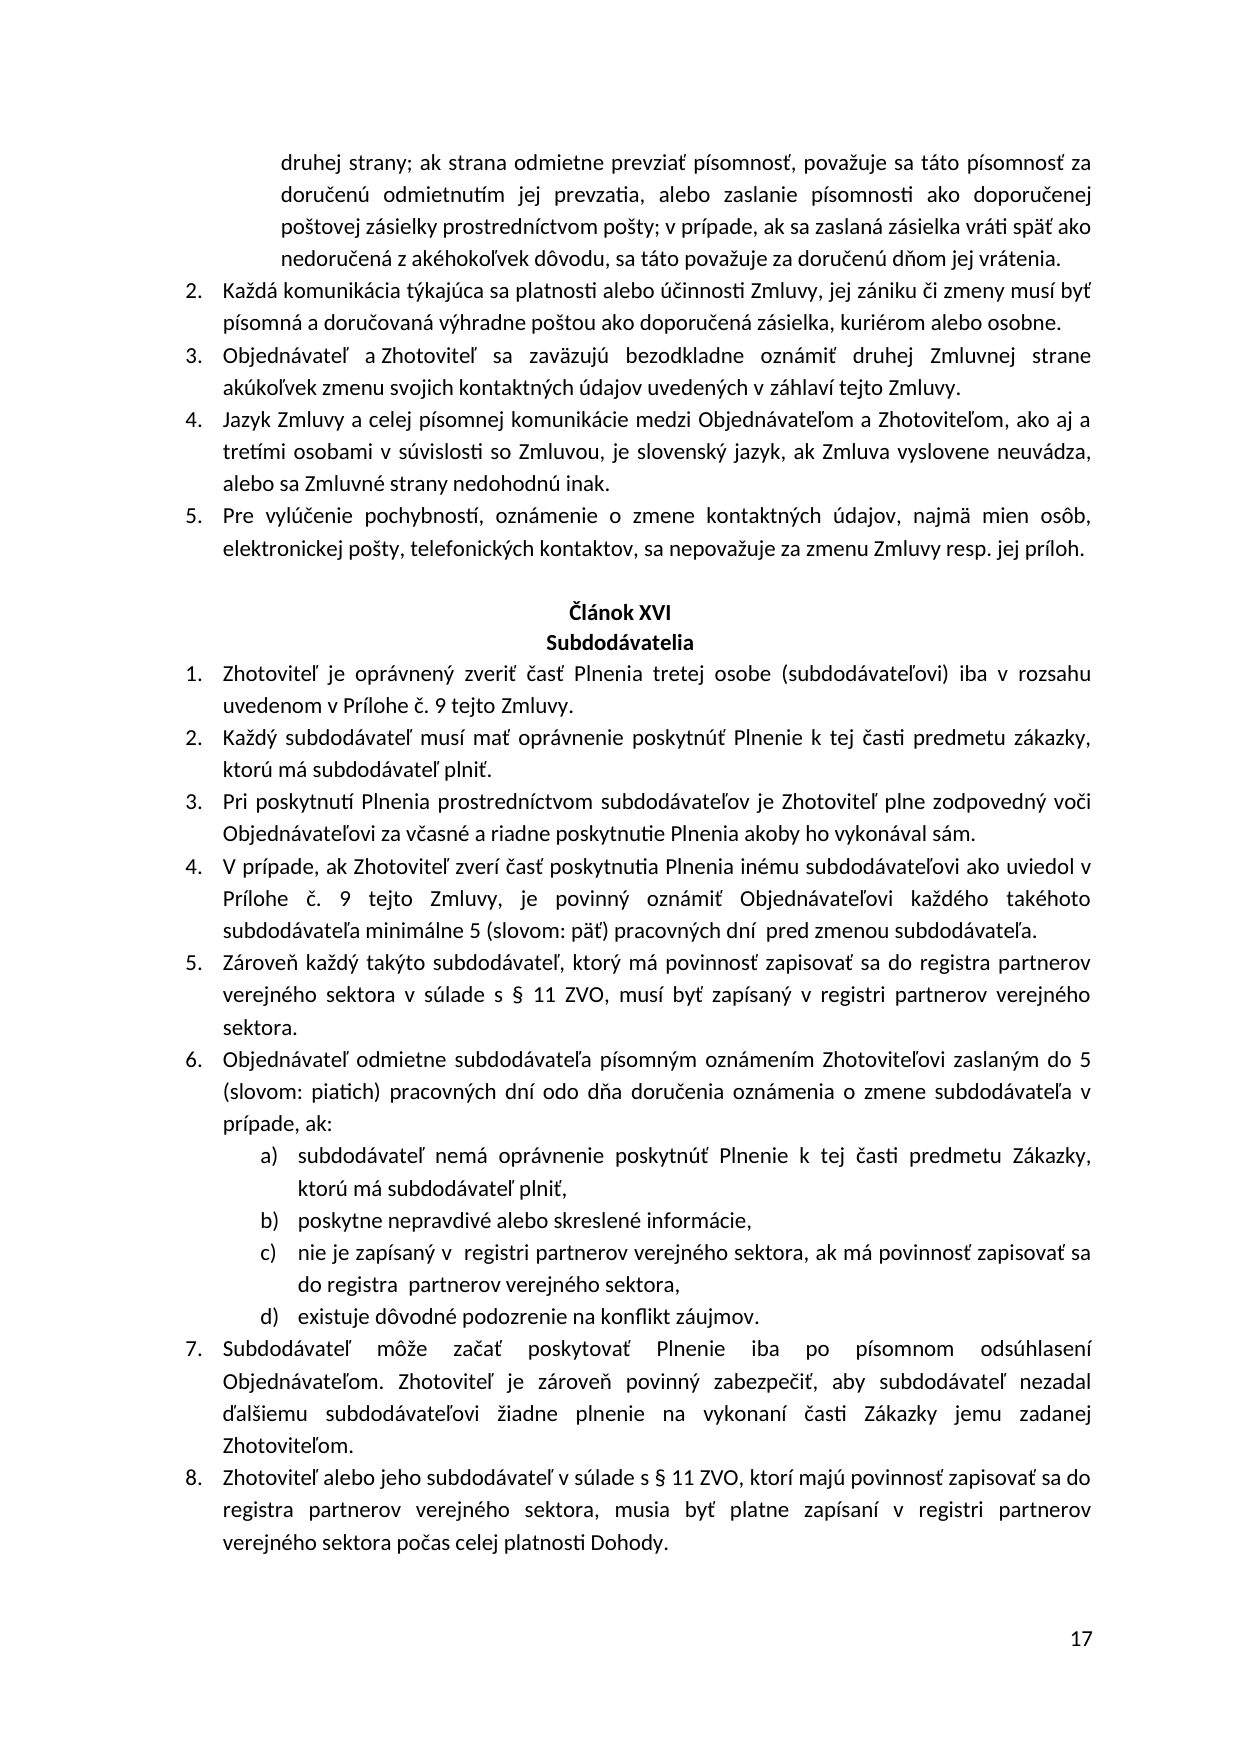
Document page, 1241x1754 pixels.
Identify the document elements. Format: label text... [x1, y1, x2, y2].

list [221, 148, 1093, 272]
list Zároveň každý takýto subdodávateľ, ktorý má povinnosť zapisovať sa do registra partnerov verejného sektora v súlade s § 11 ZVO, musí byť zapísaný v registri partnerov verejného sektora. [185, 948, 1093, 1041]
list Subdodávateľ môže začať poskytovať Plnenie iba po písomnom odsúhlasení Objednávateľom. Zhotoviteľ je zároveň povinný zabezpečiť, aby subdodávateľ nezadal ďalšiemu subdodávateľovi žiadne plnenie na vykonaní časti Zákazky jemu zadanej Zhotoviteľom. [185, 1334, 1093, 1459]
list subdodávateľ nemá oprávnenie poskytnúť Plnenie k tej časti predmetu Zákazky, ktorú má subdodávateľ plniť, [260, 1141, 1093, 1202]
list Pre vylúčenie pochybností, oznámenie o zmene kontaktných údajov, najmä mien osôb, elektronickej pošty, telefonických kontaktov, sa nepovažuje za zmenu Zmluvy resp. jej príloh. [185, 502, 1093, 562]
text Subdodávatelia [148, 628, 1093, 656]
list Zhotoviteľ je oprávnený zveriť časť Plnenia tretej osobe (subdodávateľovi) iba v rozsahu uvedenom v Prílohe č. 9 tejto Zmluvy. [185, 659, 1093, 719]
list Každý subdodávateľ musí mať oprávnenie poskytnúť Plnenie k tej časti predmetu zákazky, ktorú má subdodávateľ plniť. [185, 723, 1093, 783]
list Objednávateľ odmietne subdodávateľa písomným oznámením Zhotoviteľovi zaslaným do 5 (slovom: piatich) pracovných dní odo dňa doručenia oznámenia o zmene subdodávateľa v prípade, ak: [185, 1045, 1093, 1137]
list Jazyk Zmluvy a celej písomnej komunikácie medzi Objednávateľom a Zhotoviteľom, ako aj a tretími osobami v súvislosti so Zmluvou, je slovenský jazyk, ak Zmluva vyslovene neuvádza, alebo sa Zmluvné strany nedohodnú inak. [185, 405, 1093, 497]
list poskytne nepravdivé alebo skreslené informácie, [260, 1206, 1093, 1234]
list Pri poskytnutí Plnenia prostredníctvom subdodávateľov je Zhotoviteľ plne zodpovedný voči Objednávateľovi za včasné a riadne poskytnutie Plnenia akoby ho vykonával sám. [185, 787, 1093, 848]
list Zhotoviteľ alebo jeho subdodávateľ v súlade s § 11 ZVO, ktorí majú povinnosť zapisovať sa do registra partnerov verejného sektora, musia byť platne zapísaní v registri partnerov verejného sektora počas celej platnosti Dohody. [185, 1463, 1093, 1556]
list nie je zapísaný v registri partnerov verejného sektora, ak má povinnosť zapisovať sa do registra partnerov verejného sektora, [260, 1238, 1093, 1298]
list existuje dôvodné podozrenie na konflikt záujmov. [260, 1302, 1093, 1330]
text Článok XVI [148, 598, 1093, 626]
list Objednávateľ a Zhotoviteľ sa zaväzujú bezodkladne oznámiť druhej Zmluvnej strane akúkoľvek zmenu svojich kontaktných údajov uvedených v záhlaví tejto Zmluvy. [185, 341, 1093, 401]
list V prípade, ak Zhotoviteľ zverí časť poskytnutia Plnenia inému subdodávateľovi ako uviedol v Prílohe č. 9 tejto Zmluvy, je povinný oznámiť Objednávateľovi každého takéhoto subdodávateľa minimálne 5 (slovom: päť) pracovných dní pred zmenou subdodávateľa. [185, 852, 1093, 944]
list Každá komunikácia týkajúca sa platnosti alebo účinnosti Zmluvy, jej zániku či zmeny musí byť písomná a doručovaná výhradne poštou ako doporučená zásielka, kuriérom alebo osobne. [185, 276, 1093, 337]
